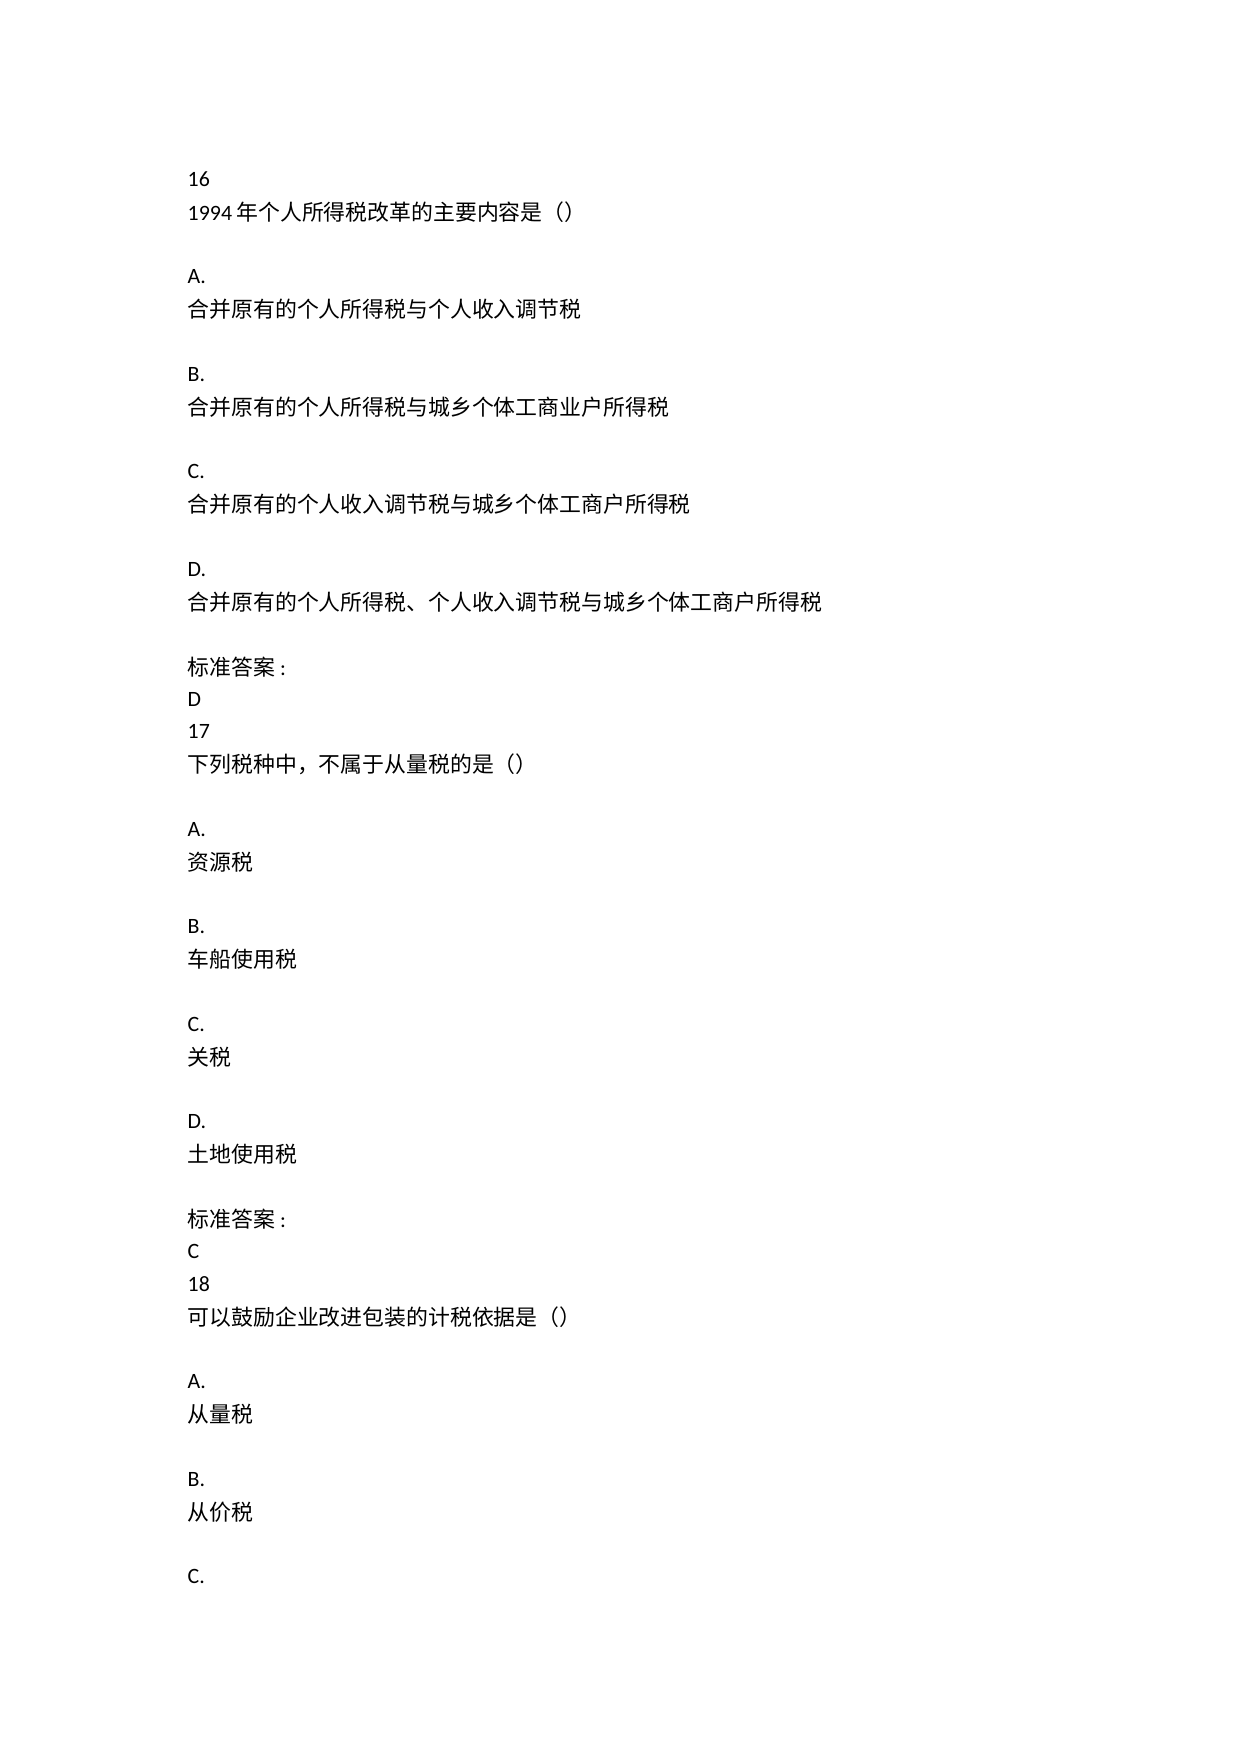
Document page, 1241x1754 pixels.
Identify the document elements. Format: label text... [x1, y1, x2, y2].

text 1994年个人所得税改革的主要内容是（） [187, 194, 1053, 227]
text 16 [187, 162, 1053, 194]
text 合并原有的个人所得税与城乡个体工商业户所得税 [187, 389, 1053, 422]
text D. [187, 552, 1053, 584]
text 资源税 [187, 844, 1053, 877]
text 从价税 [187, 1494, 1053, 1527]
text 合并原有的个人收入调节税与城乡个体工商户所得税 [187, 487, 1053, 519]
text 标准答案 : [187, 1202, 1053, 1234]
text B. [187, 1462, 1053, 1494]
text 从量税 [187, 1397, 1053, 1429]
text D [187, 682, 1053, 714]
text 可以鼓励企业改进包装的计税依据是（） [187, 1299, 1053, 1332]
text A. [187, 812, 1053, 844]
text A. [187, 1364, 1053, 1397]
text D. [187, 1104, 1053, 1137]
text A. [187, 259, 1053, 292]
text C. [187, 1007, 1053, 1039]
text 17 [187, 714, 1053, 747]
text 土地使用税 [187, 1137, 1053, 1169]
text 标准答案 : [187, 649, 1053, 682]
text B. [187, 357, 1053, 389]
text 合并原有的个人所得税、个人收入调节税与城乡个体工商户所得税 [187, 584, 1053, 617]
text 关税 [187, 1039, 1053, 1072]
text C. [187, 1559, 1053, 1592]
text 下列税种中，不属于从量税的是（） [187, 747, 1053, 779]
text C. [187, 454, 1053, 487]
text 车船使用税 [187, 942, 1053, 974]
text 合并原有的个人所得税与个人收入调节税 [187, 292, 1053, 324]
text B. [187, 909, 1053, 942]
text 18 [187, 1267, 1053, 1299]
text C [187, 1234, 1053, 1267]
